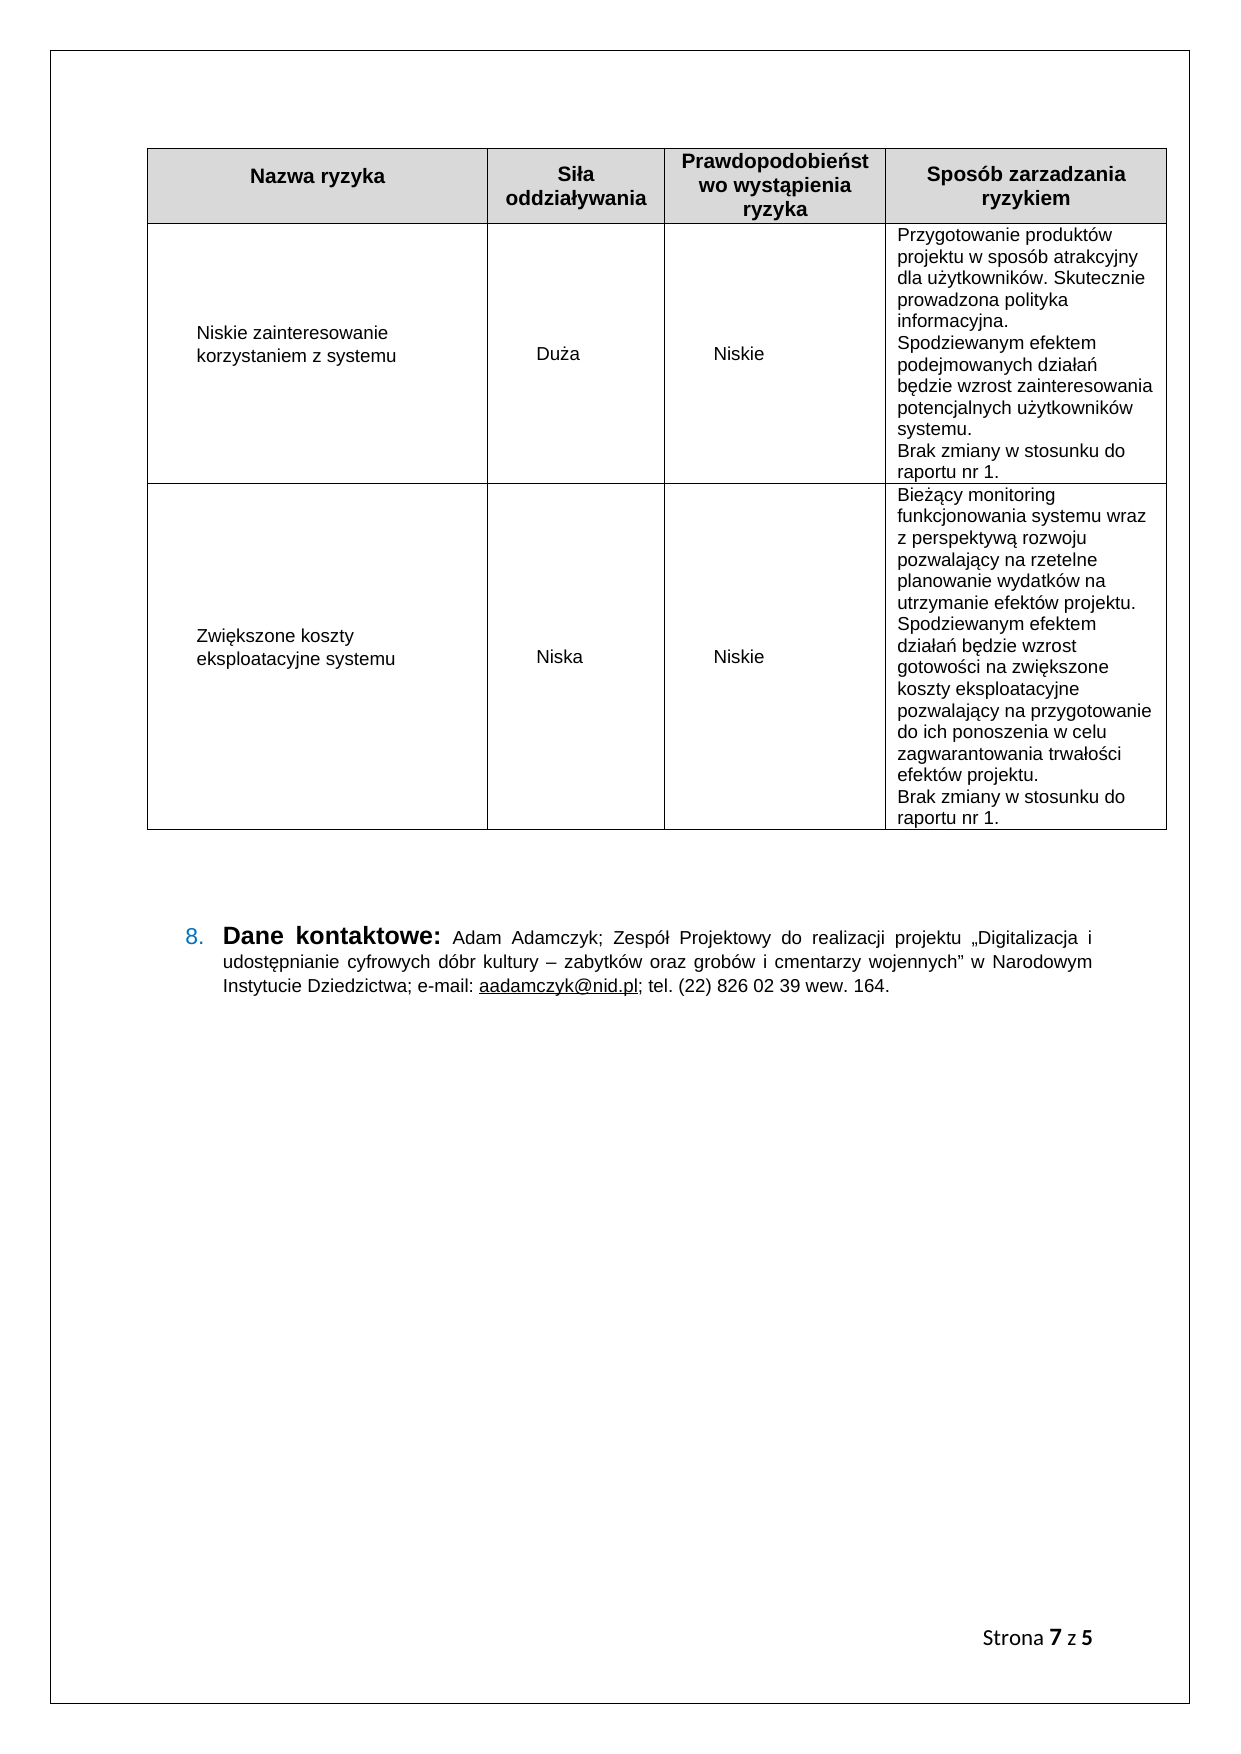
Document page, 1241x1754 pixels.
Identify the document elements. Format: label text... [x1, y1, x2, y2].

table_header Prawdopodobieństwo wystąpienia ryzyka [665, 149, 885, 223]
table_cell Niska [488, 484, 664, 829]
table_cell Zwiększone koszty eksploatacyjne systemu [148, 484, 487, 829]
table_header Sposób zarzadzania ryzykiem [886, 149, 1166, 223]
table_cell Bieżący monitoring funkcjonowania systemu wraz z perspektywą rozwoju pozwalający na rzetelne planowanie wydatków na utrzymanie efektów projektu. Spodziewanym efektem działań będzie wzrost gotowości na zwiększone koszty eksploatacyjne pozwalający na przygotowanie do ich ponoszenia w celu zagwarantowania trwałości efektów projektu. Brak zmiany w stosunku do raportu nr 1. [886, 484, 1166, 829]
table_cell Przygotowanie produktów projektu w sposób atrakcyjny dla użytkowników. Skutecznie prowadzona polityka informacyjna. Spodziewanym efektem podejmowanych działań będzie wzrost zainteresowania potencjalnych użytkowników systemu. Brak zmiany w stosunku do raportu nr 1. [886, 224, 1166, 483]
table_cell Duża [488, 224, 664, 483]
table_cell Niskie [665, 484, 885, 829]
table_header Siła oddziaływania [488, 149, 664, 223]
table_header Nazwa ryzyka [148, 149, 487, 223]
table_cell Niskie [665, 224, 885, 483]
table_cell Niskie zainteresowanie korzystaniem z systemu [148, 224, 487, 483]
list Dane kontaktowe: Adam Adamczyk; Zespół Projektowy do realizacji projektu „Digitalizacja i udostępnianie cyfrowych dóbr kultury – zabytków oraz grobów i cmentarzy wojennych” w Narodowym Instytucie Dziedzictwa; e-mail: aadamczyk@nid.pl; tel. (22) 826 02 39 wew. 164. [185, 921, 1093, 996]
